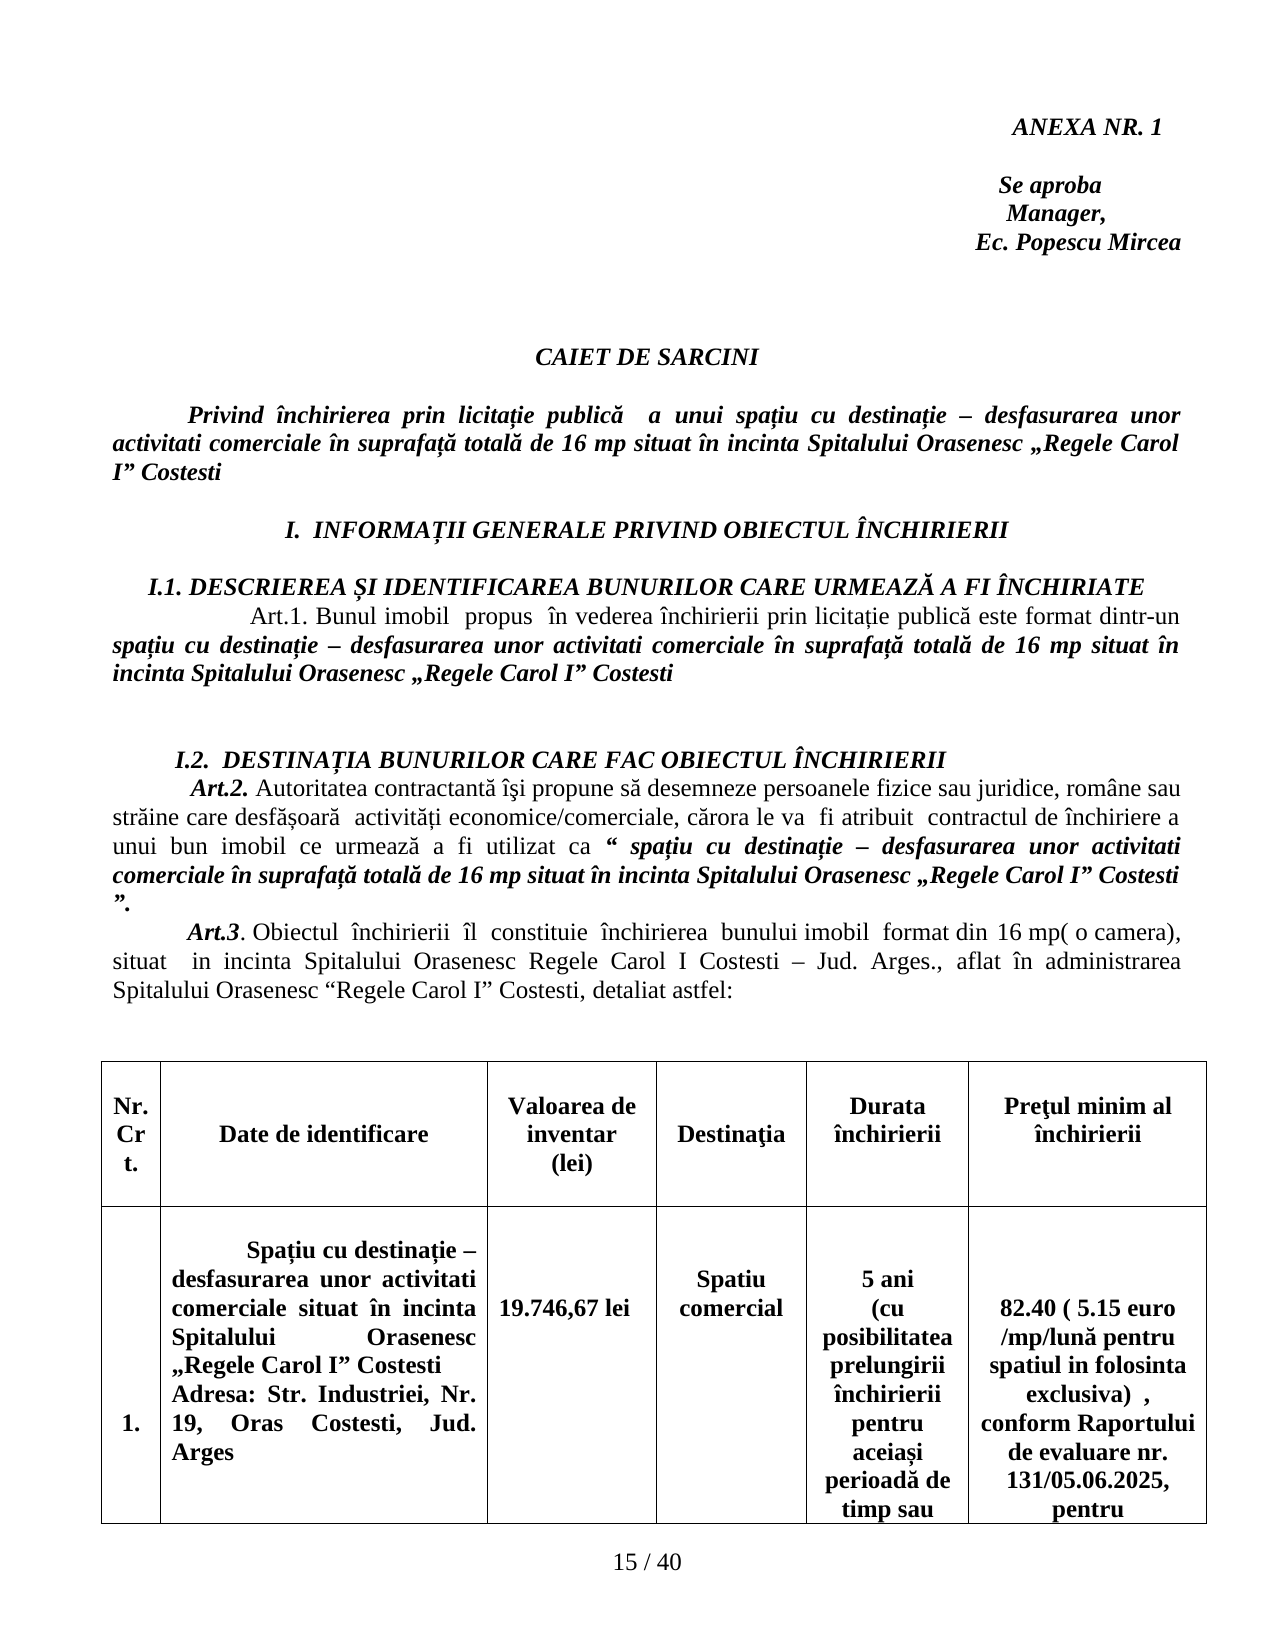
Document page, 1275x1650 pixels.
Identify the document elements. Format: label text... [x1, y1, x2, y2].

text ANEXA NR. 1 [112, 112, 1181, 141]
text Se aproba [112, 170, 1181, 198]
text Art.3. Obiectul închirierii îl constituie închirierea bunului imobil format din 16 mp( o camera), situat in incinta Spitalului Orasenesc Regele Carol I Costesti – Jud. Arges., aflat în administrarea Spitalului Orasenesc “Regele Carol I” Costesti, detaliat astfel: [112, 917, 1181, 1003]
text Art.2. Autoritatea contractantă îşi propune să desemneze persoanele fizice sau juridice, române sau străine care desfășoară activități economice/comerciale, cărora le va fi atribuit contractul de închiriere a unui bun imobil ce urmează a fi utilizat ca “ spațiu cu destinație – desfasurarea unor activitati comerciale în suprafață totală de 16 mp situat în incinta Spitalului Orasenesc „Regele Carol I” Costesti ”. [112, 773, 1181, 917]
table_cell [161, 1207, 487, 1523]
text I. INFORMAȚII GENERALE PRIVIND OBIECTUL ÎNCHIRIERII [112, 515, 1181, 543]
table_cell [969, 1207, 1206, 1523]
table_cell 19.746,67 lei [488, 1207, 656, 1523]
text CAIET DE SARCINI [112, 342, 1181, 371]
table_header Nr. Crt. [102, 1062, 160, 1206]
table_header Valoarea de inventar (lei) [488, 1062, 656, 1206]
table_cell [807, 1207, 968, 1523]
table_header Preţul minim al închirierii [969, 1062, 1206, 1206]
table_cell Spatiu comercial [657, 1207, 806, 1523]
text Privind închirierea prin licitație publică a unui spațiu cu destinație – desfasurarea unor activitati comerciale în suprafață totală de 16 mp situat în incinta Spitalului Orasenesc „Regele Carol I” Costesti [112, 400, 1181, 486]
table_cell 1. [102, 1207, 160, 1523]
text Art.1. Bunul imobil propus în vederea închirierii prin licitație publică este format dintr-un spațiu cu destinație – desfasurarea unor activitati comerciale în suprafață totală de 16 mp situat în incinta Spitalului Orasenesc „Regele Carol I” Costesti [112, 601, 1181, 687]
table_header Date de identificare [161, 1062, 487, 1206]
text Ec. Popescu Mircea [112, 227, 1181, 256]
text I.1. DESCRIEREA ȘI IDENTIFICAREA BUNURILOR CARE URMEAZĂ A FI ÎNCHIRIATE [112, 572, 1181, 601]
table_header Destinaţia [657, 1062, 806, 1206]
text Manager, [112, 198, 1181, 227]
table_header Durata închirierii [807, 1062, 968, 1206]
text I.2. DESTINAȚIA BUNURILOR CARE FAC OBIECTUL ÎNCHIRIERII [112, 745, 1181, 773]
